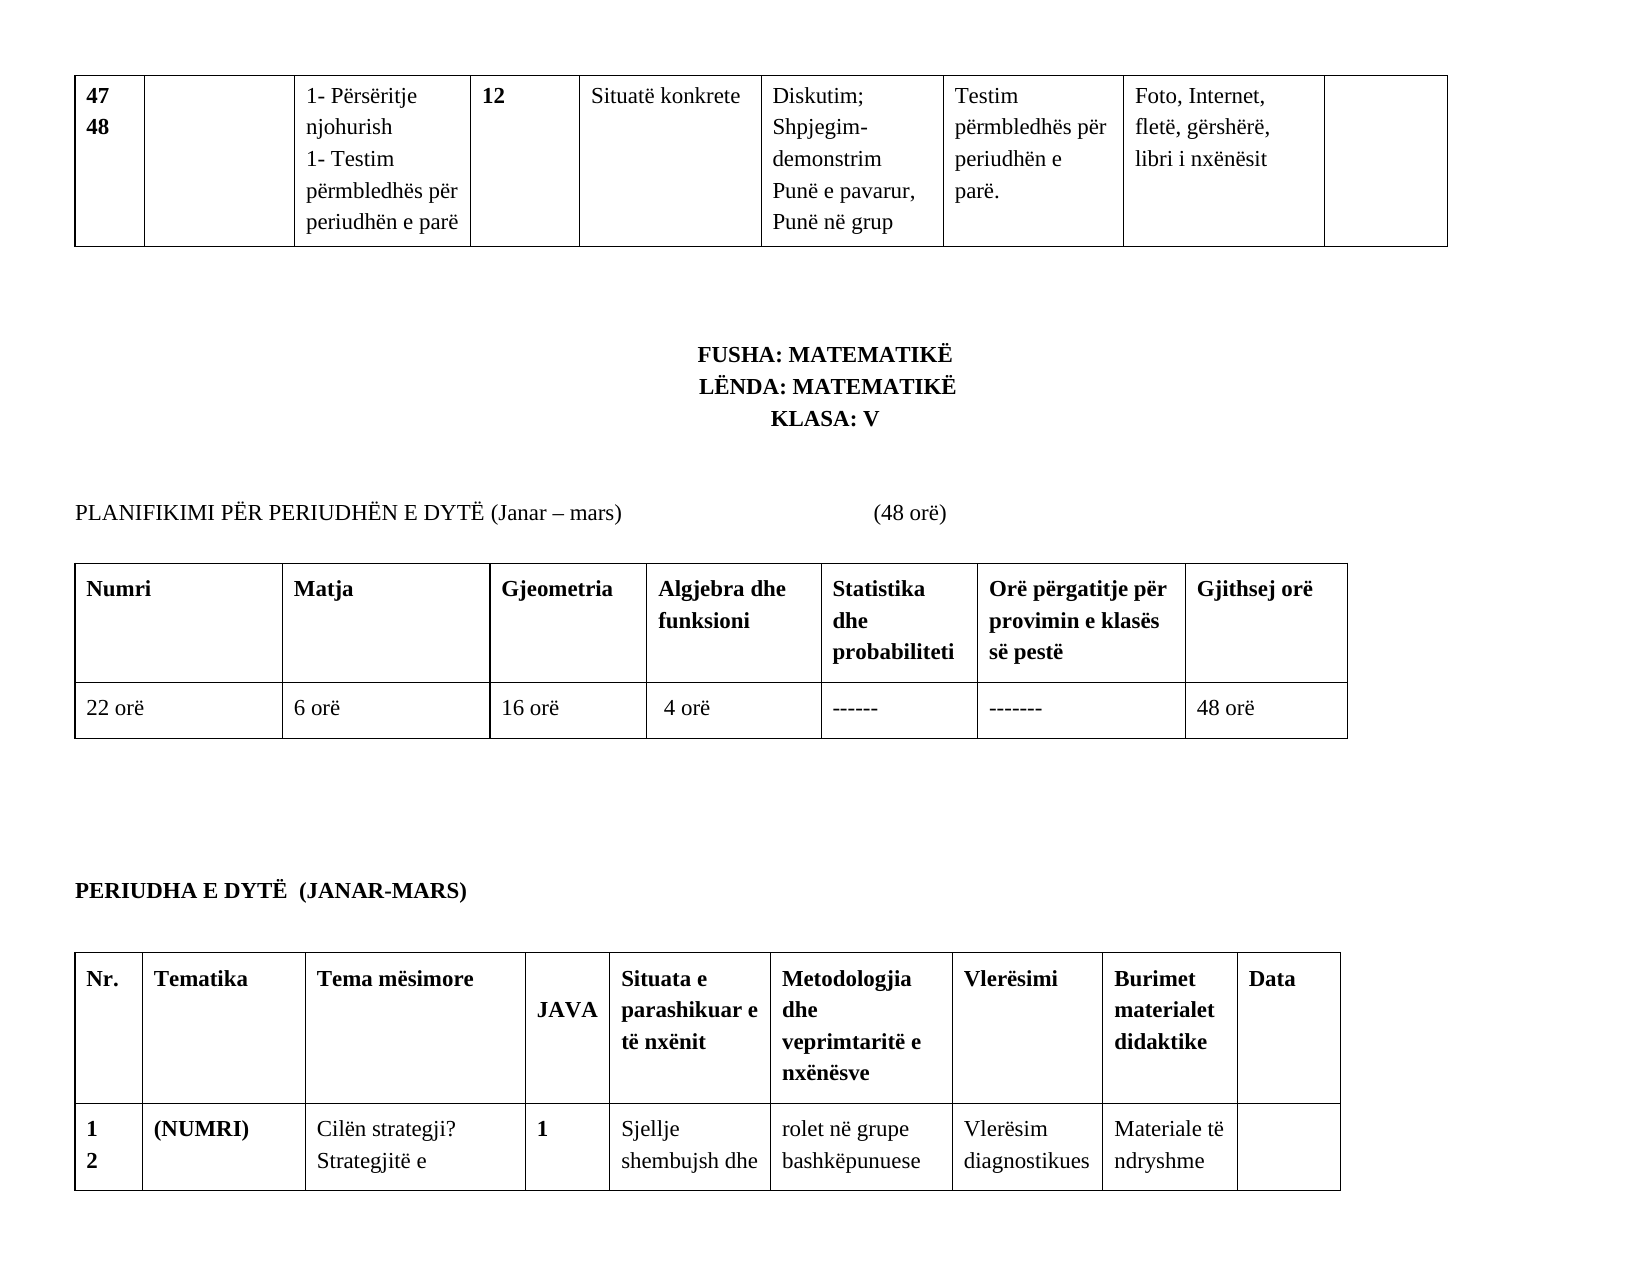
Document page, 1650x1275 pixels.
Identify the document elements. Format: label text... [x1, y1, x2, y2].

table_cell Diskutim; Shpjegim-demonstrim Punë e pavarur, Punë në grup [762, 76, 943, 246]
table_cell ------ [822, 683, 977, 738]
table_cell 47 48 [76, 76, 144, 246]
table_cell [1238, 1104, 1340, 1190]
table_cell 4 orë [647, 683, 821, 738]
table_cell 1 2 [76, 1104, 142, 1190]
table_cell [610, 1104, 770, 1190]
table_cell 12 [471, 76, 579, 246]
table_cell 6 orë [283, 683, 489, 738]
table_cell Situatë konkrete [580, 76, 761, 246]
table_header Tema mësimore [306, 953, 525, 1103]
table_header Statistika dhe probabiliteti [822, 564, 977, 682]
text KLASA: V [75, 404, 1575, 431]
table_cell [1103, 1104, 1237, 1190]
text FUSHA: MATEMATIKË [75, 341, 1575, 368]
table_header Numri [76, 564, 282, 682]
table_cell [1124, 76, 1324, 246]
table_cell ------- [978, 683, 1185, 738]
table_cell Testim përmbledhës për periudhën e parë. [944, 76, 1123, 246]
text Planifikimi për periudhën e dytë (Janar ­­– mars) (48 orë) [75, 499, 1575, 526]
table_header Gjithsej orë [1186, 564, 1347, 682]
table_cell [771, 1104, 952, 1190]
table_cell 48 orë [1186, 683, 1347, 738]
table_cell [953, 1104, 1102, 1190]
table_header Algjebra dhe funksioni [647, 564, 821, 682]
table_cell 1 [526, 1104, 609, 1190]
table_header Burimet materialet didaktike [1103, 953, 1237, 1103]
table_cell 16 orë [491, 683, 646, 738]
table_header Nr. [76, 953, 142, 1103]
table_header Vlerësimi [953, 953, 1102, 1103]
table_cell [1325, 76, 1447, 246]
text PERIUDHA E DYTË (JANAR-MARS) [75, 877, 1575, 903]
table_cell [145, 76, 294, 246]
table_header Orë përgatitje për provimin e klasës së pestë [978, 564, 1185, 682]
table_header JAVA [526, 953, 609, 1103]
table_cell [143, 1104, 305, 1190]
table_cell 1- Përsëritje njohurish 1- Testim përmbledhës për periudhën e parë [295, 76, 470, 246]
table_header Matja [283, 564, 489, 682]
table_header Gjeometria [491, 564, 646, 682]
table_header Metodologjia dhe veprimtaritë e nxënësve [771, 953, 952, 1103]
table_cell 22 orë [76, 683, 282, 738]
text LËNDA: MATEMATIKË [75, 373, 1575, 399]
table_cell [306, 1104, 525, 1190]
table_header Situata e parashikuar e të nxënit [610, 953, 770, 1103]
table_header Tematika [143, 953, 305, 1103]
table_header Data [1238, 953, 1340, 1103]
